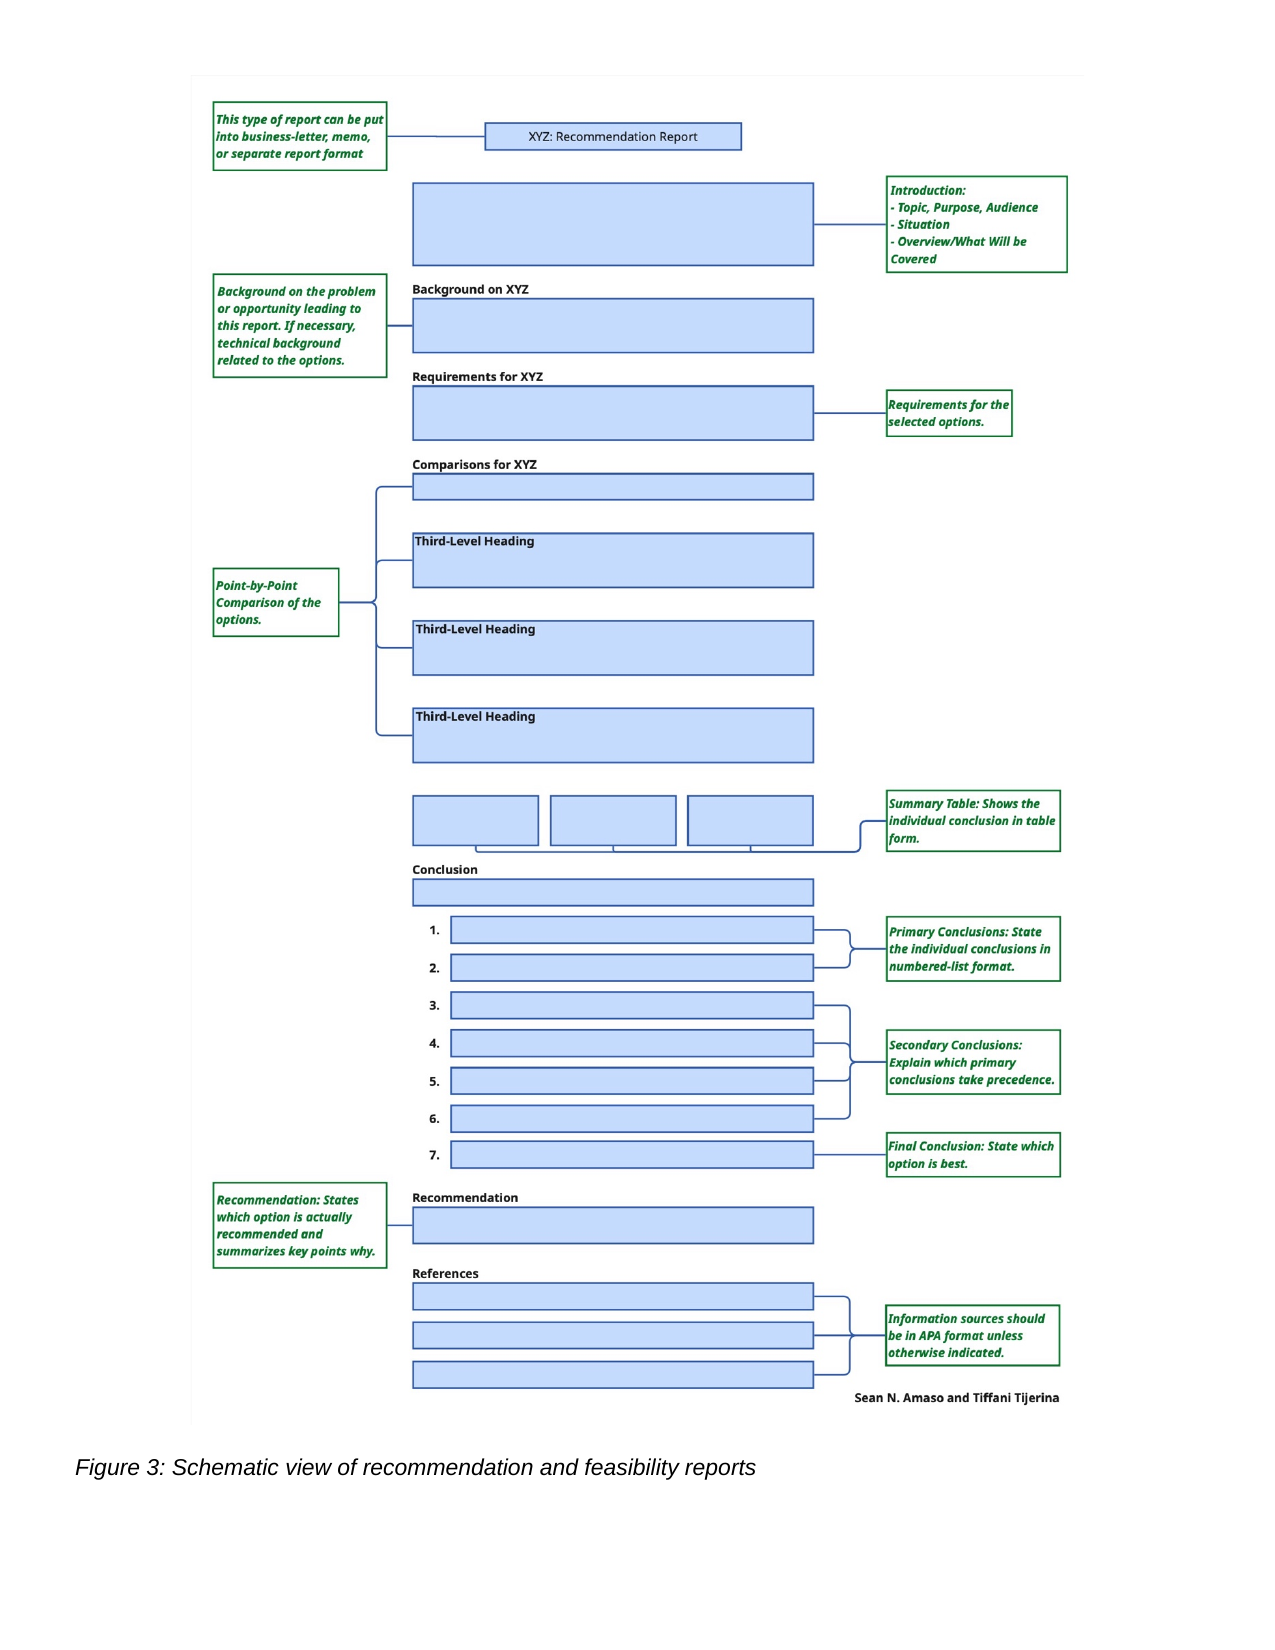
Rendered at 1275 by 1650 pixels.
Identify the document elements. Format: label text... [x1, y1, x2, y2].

picture [190, 75, 1085, 1425]
text Figure 3: Schematic view of recommendation and feasibility reports [75, 1454, 1200, 1481]
